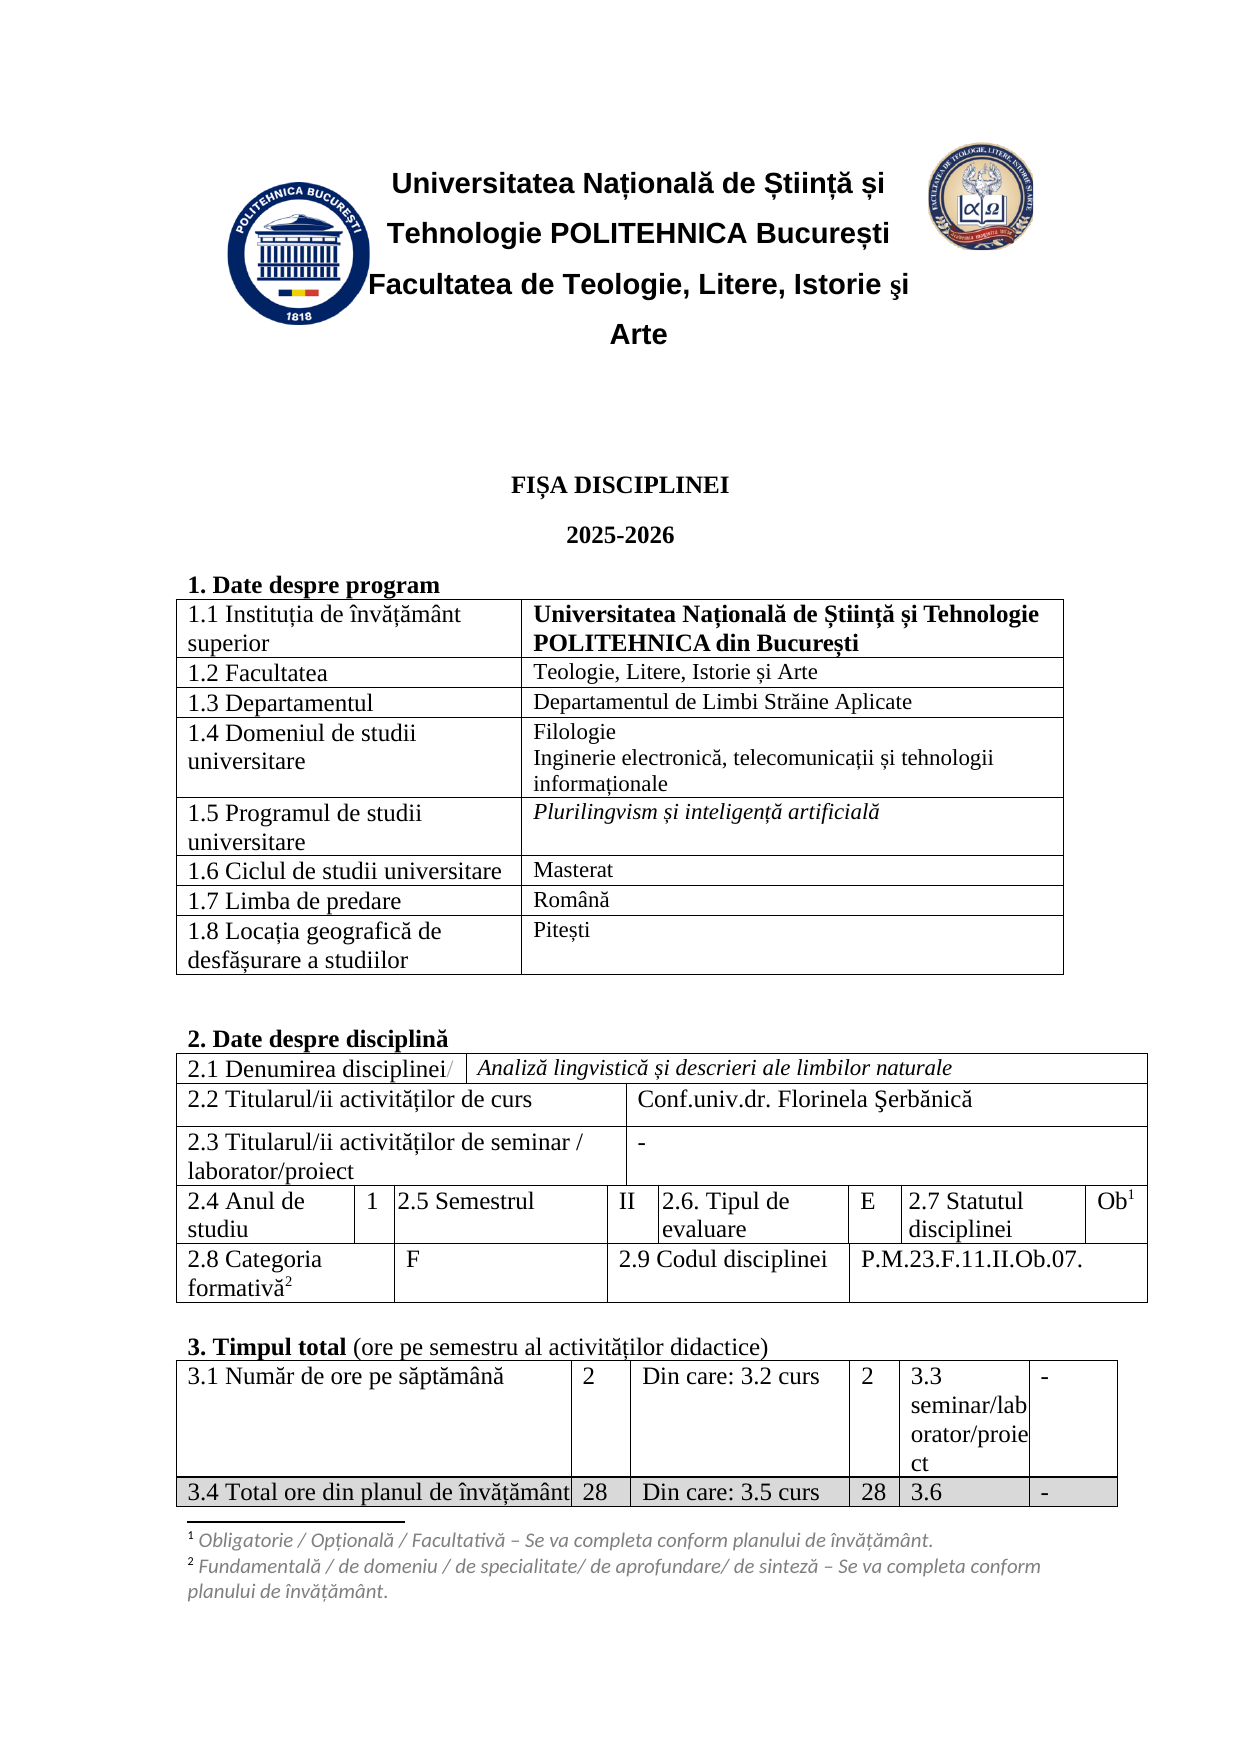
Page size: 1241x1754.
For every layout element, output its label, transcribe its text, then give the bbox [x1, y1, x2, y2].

table_header 2 [572, 1361, 630, 1476]
table_cell E [849, 1186, 901, 1243]
table_cell P.M.23.F.11.II.Ob.07. [850, 1244, 1147, 1302]
table_header Analiză lingvistică și descrieri ale limbilor naturale [467, 1054, 1147, 1083]
table_header Din care: 3.2 curs [631, 1361, 849, 1476]
table_cell - [627, 1127, 1147, 1185]
text 3. Timpul total (ore pe semestru al activităților didactice) [187, 1332, 1053, 1360]
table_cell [177, 1478, 571, 1506]
table_cell 1 [355, 1186, 394, 1243]
text 2025-2026 [187, 520, 1053, 549]
table_cell Filologie Inginerie electronică, telecomunicații și tehnologii informaționale [522, 718, 1063, 797]
table_cell 1.7 Limba de predare [177, 886, 521, 915]
table_cell 1.2 Facultatea [177, 658, 521, 687]
table_cell 2.6. Tipul de evaluare [659, 1186, 848, 1243]
table_cell Masterat [522, 856, 1063, 885]
table_cell 2.5 Semestrul [395, 1186, 607, 1243]
table_header Universitatea Națională de Știință și Tehnologie POLITEHNICA București Facultatea de Teologie, Litere, Istorie şi Arte [355, 142, 922, 364]
picture [926, 142, 1033, 249]
table_cell 1.6 Ciclul de studii universitare [177, 856, 521, 885]
table_header 3.1 Număr de ore pe săptămână [177, 1361, 571, 1476]
text 1. Date despre program [187, 570, 1053, 598]
table_header 3.3 seminar/laborator/proiect [900, 1361, 1029, 1476]
table_cell Din care: 3.5 curs [631, 1478, 849, 1506]
table_cell 2.7 Statutul disciplinei [902, 1186, 1085, 1243]
table_cell 28 [850, 1478, 899, 1506]
table_cell 1.4 Domeniul de studii universitare [177, 718, 521, 797]
table_cell Departamentul de Limbi Străine Aplicate [522, 688, 1063, 717]
table_header 2.1 Denumirea disciplinei/ [177, 1054, 466, 1083]
table_cell Teologie, Litere, Istorie și Arte [522, 658, 1063, 687]
table_cell 28 [572, 1478, 630, 1506]
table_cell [900, 1478, 1029, 1506]
table_cell 2.9 Codul disciplinei [608, 1244, 849, 1302]
table_cell II [608, 1186, 658, 1243]
table_cell 1.5 Programul de studii universitare [177, 798, 521, 855]
table_cell 2.8 Categoria formativă [177, 1244, 394, 1302]
table_cell Conf.univ.dr. Florinela Şerbănică [627, 1084, 1147, 1126]
table_header 2 [850, 1361, 899, 1476]
table_header - [1030, 1361, 1117, 1476]
table_cell 2.3 Titularul/ii activităților de seminar / laborator/proiect [177, 1127, 626, 1185]
table_header [922, 142, 1051, 364]
table_header 1.1 Instituția de învățământ superior [177, 600, 521, 657]
table_cell Plurilingvism și inteligență artificială [522, 798, 1063, 855]
table_cell Ob [1086, 1186, 1147, 1243]
table_cell 2.4 Anul de studiu [177, 1186, 354, 1243]
table_cell Română [522, 886, 1063, 915]
table_header Universitatea Națională de Știință și Tehnologie POLITEHNICA din București [522, 600, 1063, 657]
table_cell F [395, 1244, 607, 1302]
table_cell 1.3 Departamentul [177, 688, 521, 717]
table_cell 1.8 Locația geografică de desfășurare a studiilor [177, 916, 521, 973]
table_cell Pitești [522, 916, 1063, 973]
table_cell 2.2 Titularul/ii activităților de curs [177, 1084, 626, 1126]
text 2. Date despre disciplină [187, 1024, 1053, 1053]
text fișa disciplinei [187, 471, 1053, 499]
table_header [186, 142, 355, 364]
table_cell - [1030, 1478, 1117, 1506]
